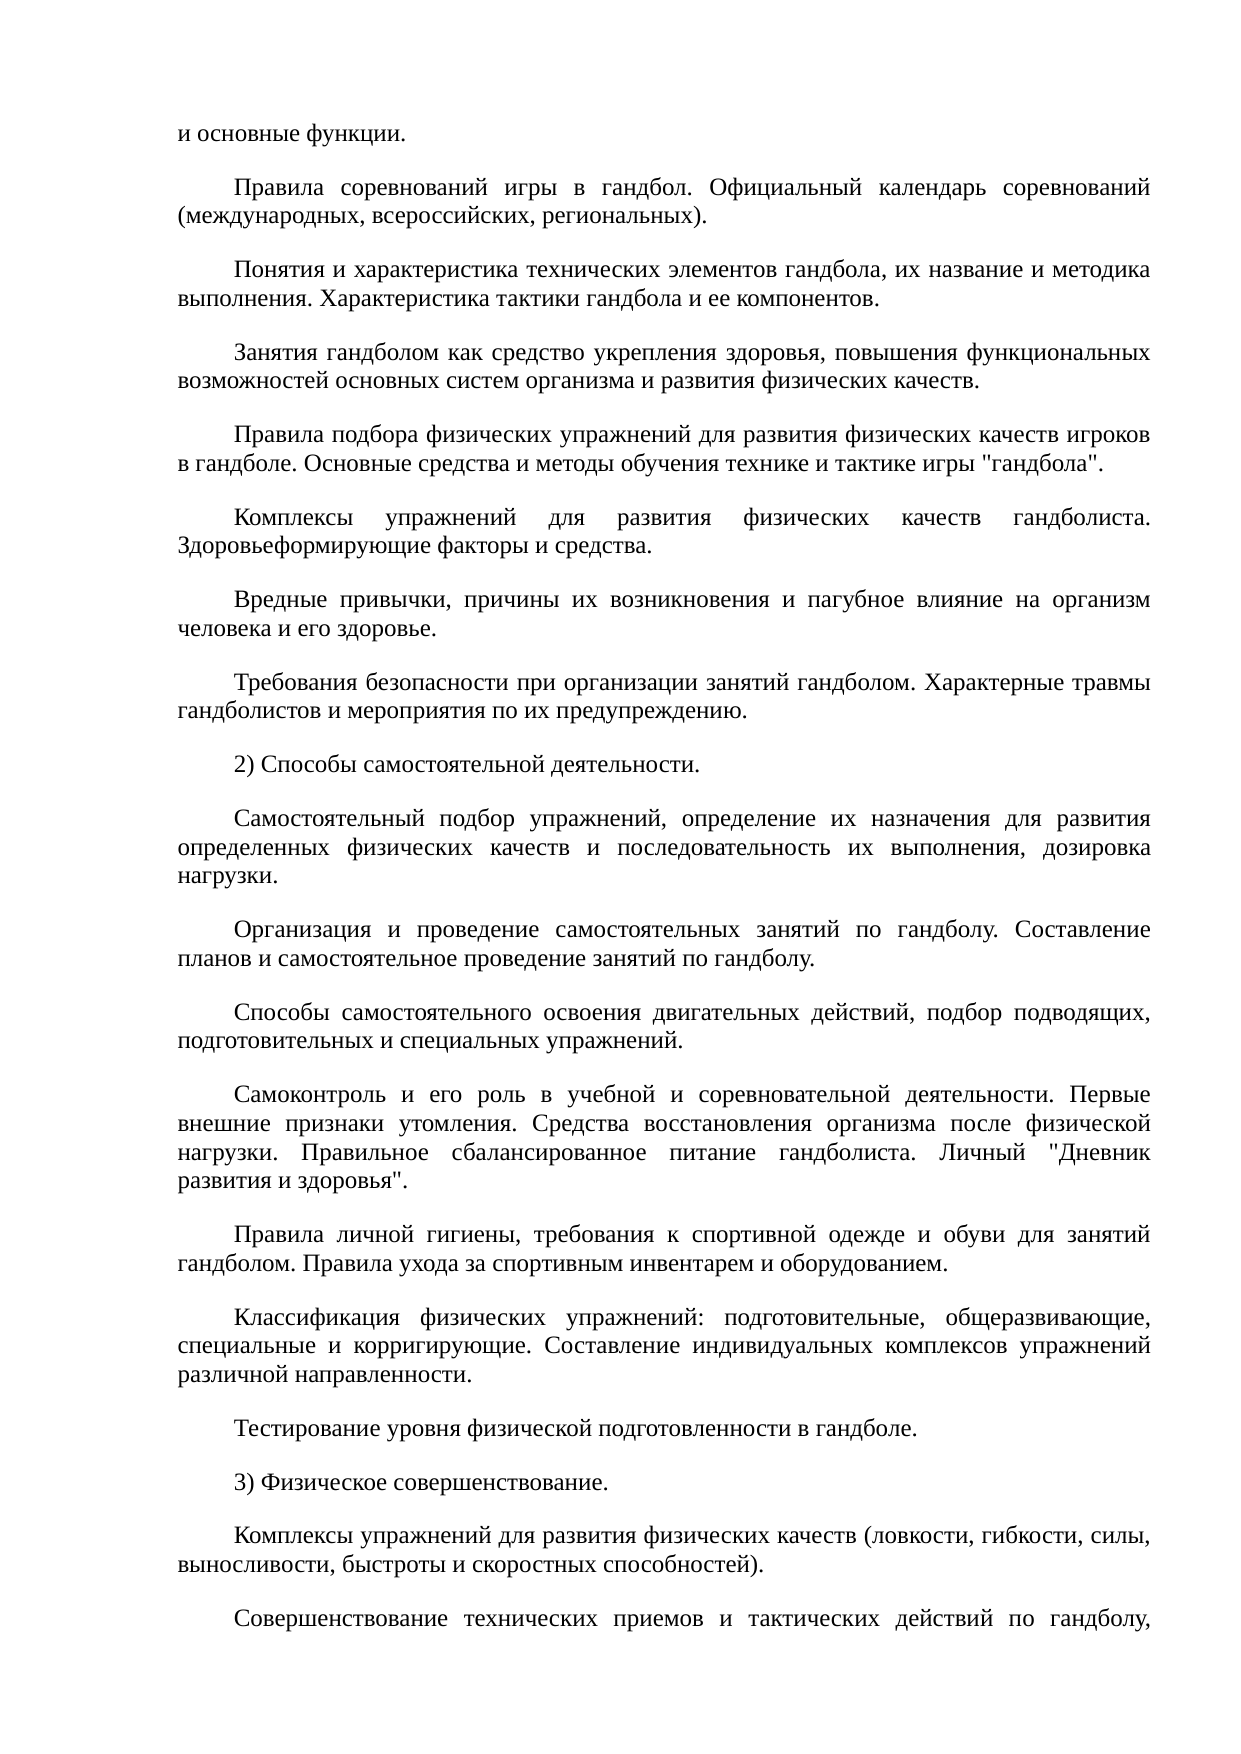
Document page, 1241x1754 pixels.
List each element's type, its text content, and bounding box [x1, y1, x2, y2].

text Организация и проведение самостоятельных занятий по гандболу. Составление планов и самостоятельное проведение занятий по гандболу. [177, 914, 1152, 972]
text Классификация физических упражнений: подготовительные, общеразвивающие, специальные и корригирующие. Составление индивидуальных комплексов упражнений различной направленности. [177, 1302, 1152, 1388]
text Правила личной гигиены, требования к спортивной одежде и обуви для занятий гандболом. Правила ухода за спортивным инвентарем и оборудованием. [177, 1219, 1152, 1277]
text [177, 118, 1152, 147]
text Понятия и характеристика технических элементов гандбола, их название и методика выполнения. Характеристика тактики гандбола и ее компонентов. [177, 254, 1152, 312]
text Комплексы упражнений для развития физических качеств гандболиста. Здоровьеформирующие факторы и средства. [177, 502, 1152, 559]
text Правила подбора физических упражнений для развития физических качеств игроков в гандболе. Основные средства и методы обучения технике и тактике игры "гандбола". [177, 419, 1152, 477]
text Занятия гандболом как средство укрепления здоровья, повышения функциональных возможностей основных систем организма и развития физических качеств. [177, 337, 1152, 394]
text Тестирование уровня физической подготовленности в гандболе. [177, 1413, 1152, 1442]
text Комплексы упражнений для развития физических качеств (ловкости, гибкости, силы, выносливости, быстроты и скоростных способностей). [177, 1521, 1152, 1578]
text 2) Способы самостоятельной деятельности. [177, 749, 1152, 778]
text Самоконтроль и его роль в учебной и соревновательной деятельности. Первые внешние признаки утомления. Средства восстановления организма после физической нагрузки. Правильное сбалансированное питание гандболиста. Личный "Дневник развития и здоровья". [177, 1079, 1152, 1194]
text Самостоятельный подбор упражнений, определение их назначения для развития определенных физических качеств и последовательность их выполнения, дозировка нагрузки. [177, 803, 1152, 889]
text Правила соревнований игры в гандбол. Официальный календарь соревнований (международных, всероссийских, региональных). [177, 172, 1152, 229]
text Способы самостоятельного освоения двигательных действий, подбор подводящих, подготовительных и специальных упражнений. [177, 997, 1152, 1054]
text Требования безопасности при организации занятий гандболом. Характерные травмы гандболистов и мероприятия по их предупреждению. [177, 667, 1152, 724]
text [177, 1603, 1152, 1632]
text 3) Физическое совершенствование. [177, 1467, 1152, 1496]
text Вредные привычки, причины их возникновения и пагубное влияние на организм человека и его здоровье. [177, 584, 1152, 642]
